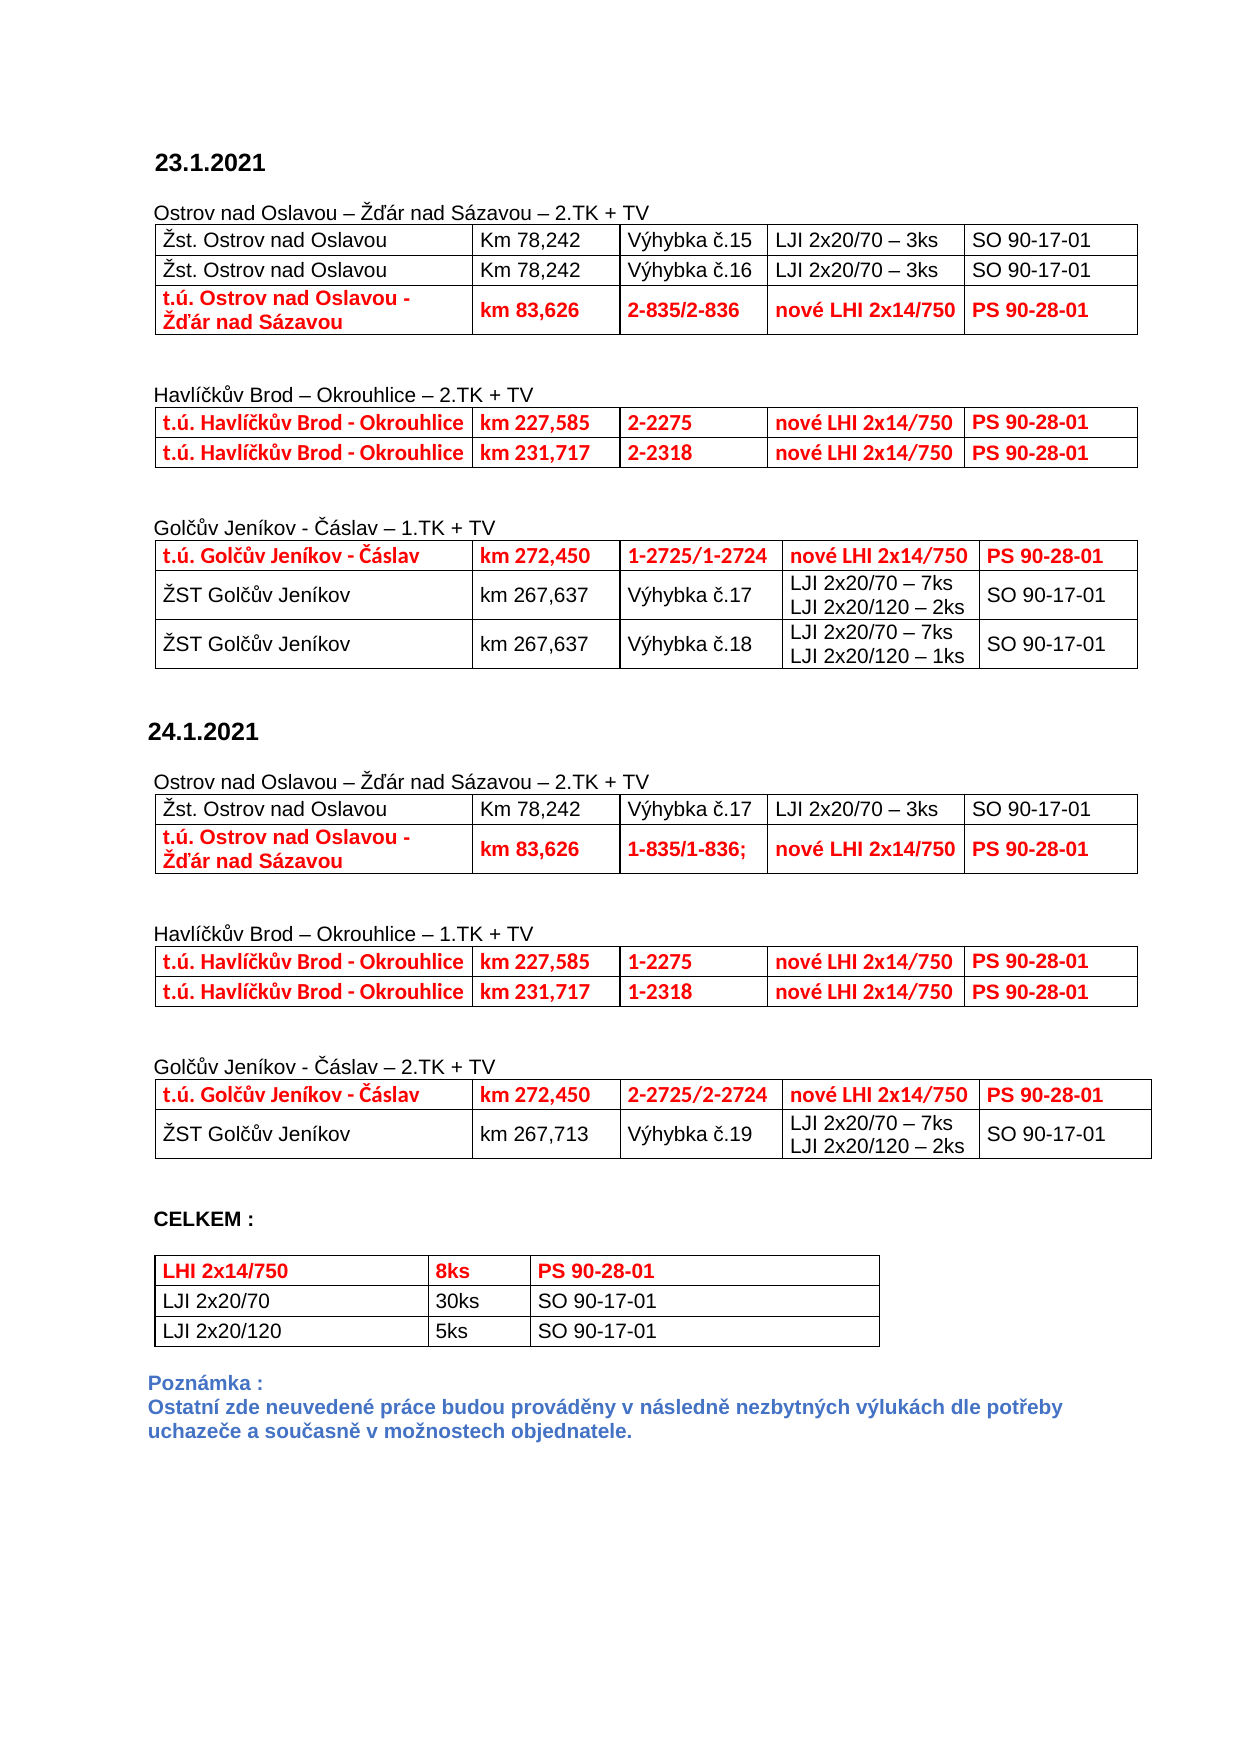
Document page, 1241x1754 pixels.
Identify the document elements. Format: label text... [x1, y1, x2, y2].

table_header Výhybka č.15 [621, 225, 767, 254]
text 23.1.2021 [148, 148, 1093, 176]
table_cell SO 90-17-01 [965, 256, 1137, 285]
table_cell LJI 2x20/70 [156, 1286, 428, 1316]
table_cell LJI 2x20/70 – 7ks LJI 2x20/120 – 2ks [783, 571, 979, 619]
text Ostrov nad Oslavou – Žďár nad Sázavou – 2.TK + TV [148, 770, 1093, 794]
table_cell km 267,713 [473, 1110, 620, 1158]
table_cell t.ú. Ostrov nad Oslavou - Žďár nad Sázavou [156, 825, 472, 873]
table_header 8ks [429, 1256, 530, 1285]
table_cell Výhybka č.16 [621, 256, 767, 285]
table_header 2-2725/2-2724 [621, 1080, 782, 1109]
table_header t.ú. Golčův Jeníkov - Čáslav [156, 541, 472, 570]
table_cell Výhybka č.19 [621, 1110, 782, 1158]
table_cell PS 90-28-01 [965, 438, 1137, 467]
table_cell nové LHI 2x14/750 [768, 286, 964, 334]
table_header Žst. Ostrov nad Oslavou [156, 225, 472, 254]
text Golčův Jeníkov - Čáslav – 1.TK + TV [148, 516, 1093, 540]
table_header 2-2275 [621, 408, 767, 437]
table_cell PS 90-28-01 [965, 977, 1137, 1006]
table_header km 272,450 [473, 541, 619, 570]
table_header PS 90-28-01 [965, 408, 1137, 437]
text 24.1.2021 [148, 717, 1093, 746]
table_cell ŽST Golčův Jeníkov [156, 1110, 472, 1158]
table_cell Km 78,242 [473, 256, 619, 285]
table_cell km 231,717 [473, 977, 619, 1006]
table_header SO 90-17-01 [965, 225, 1137, 254]
text Ostrov nad Oslavou – Žďár nad Sázavou – 2.TK + TV [148, 200, 1093, 224]
table_cell km 83,626 [473, 825, 619, 873]
table_cell 2-2318 [621, 438, 767, 467]
text Golčův Jeníkov - Čáslav – 2.TK + TV [148, 1055, 1093, 1079]
text Havlíčkův Brod – Okrouhlice – 1.TK + TV [148, 922, 1093, 946]
text Havlíčkův Brod – Okrouhlice – 2.TK + TV [148, 383, 1093, 407]
table_header t.ú. Havlíčkův Brod - Okrouhlice [156, 947, 472, 976]
table_cell PS 90-28-01 [965, 286, 1137, 334]
table_header 1-2275 [621, 947, 767, 976]
table_cell ŽST Golčův Jeníkov [156, 620, 472, 668]
table_cell LJI 2x20/70 – 3ks [768, 256, 964, 285]
table_header t.ú. Golčův Jeníkov - Čáslav [156, 1080, 472, 1109]
table_header LJI 2x20/70 – 3ks [768, 225, 964, 254]
table_cell SO 90-17-01 [531, 1286, 879, 1316]
table_cell t.ú. Havlíčkův Brod - Okrouhlice [156, 977, 472, 1006]
table_cell LJI 2x20/120 [156, 1317, 428, 1346]
table_cell km 83,626 [473, 286, 619, 334]
table_header PS 90-28-01 [531, 1256, 879, 1285]
table_header km 227,585 [473, 947, 619, 976]
text Ostatní zde neuvedené práce budou prováděny v následně nezbytných výlukách dle potřeby uchazeče a současně v možnostech objednatele. [148, 1395, 1093, 1443]
table_cell Výhybka č.18 [621, 620, 782, 668]
table_cell 1-835/1-836; [621, 825, 767, 873]
text Poznámka : [148, 1371, 1093, 1395]
table_header Km 78,242 [473, 795, 619, 824]
table_header LHI 2x14/750 [156, 1256, 428, 1285]
table_cell LJI 2x20/70 – 7ks LJI 2x20/120 – 1ks [783, 620, 979, 668]
table_cell 5ks [429, 1317, 530, 1346]
table_header t.ú. Havlíčkův Brod - Okrouhlice [156, 408, 472, 437]
table_cell Výhybka č.17 [621, 571, 782, 619]
table_cell 2-835/2-836 [621, 286, 767, 334]
table_cell 30ks [429, 1286, 530, 1316]
table_header 1-2725/1-2724 [621, 541, 782, 570]
table_header PS 90-28-01 [965, 947, 1137, 976]
table_cell Žst. Ostrov nad Oslavou [156, 256, 472, 285]
table_header nové LHI 2x14/750 [768, 408, 964, 437]
table_header LJI 2x20/70 – 3ks [768, 795, 964, 824]
table_header km 272,450 [473, 1080, 620, 1109]
table_cell SO 90-17-01 [531, 1317, 879, 1346]
table_header PS 90-28-01 [980, 541, 1137, 570]
table_header Výhybka č.17 [621, 795, 767, 824]
table_cell km 267,637 [473, 571, 619, 619]
table_header nové LHI 2x14/750 [768, 947, 964, 976]
table_cell km 267,637 [473, 620, 619, 668]
table_cell t.ú. Havlíčkův Brod - Okrouhlice [156, 438, 472, 467]
table_cell SO 90-17-01 [980, 620, 1137, 668]
table_cell SO 90-17-01 [980, 571, 1137, 619]
table_cell nové LHI 2x14/750 [768, 438, 964, 467]
text CELKEM : [148, 1207, 1093, 1231]
table_cell PS 90-28-01 [965, 825, 1137, 873]
table_header Km 78,242 [473, 225, 619, 254]
table_cell 1-2318 [621, 977, 767, 1006]
table_cell t.ú. Ostrov nad Oslavou - Žďár nad Sázavou [156, 286, 472, 334]
table_header SO 90-17-01 [965, 795, 1137, 824]
table_header nové LHI 2x14/750 [783, 541, 979, 570]
table_header km 227,585 [473, 408, 619, 437]
table_cell nové LHI 2x14/750 [768, 825, 964, 873]
table_header nové LHI 2x14/750 [783, 1080, 979, 1109]
table_header Žst. Ostrov nad Oslavou [156, 795, 472, 824]
table_header PS 90-28-01 [980, 1080, 1151, 1109]
table_cell LJI 2x20/70 – 7ks LJI 2x20/120 – 2ks [783, 1110, 979, 1158]
table_cell SO 90-17-01 [980, 1110, 1151, 1158]
table_cell nové LHI 2x14/750 [768, 977, 964, 1006]
table_cell ŽST Golčův Jeníkov [156, 571, 472, 619]
table_cell km 231,717 [473, 438, 619, 467]
